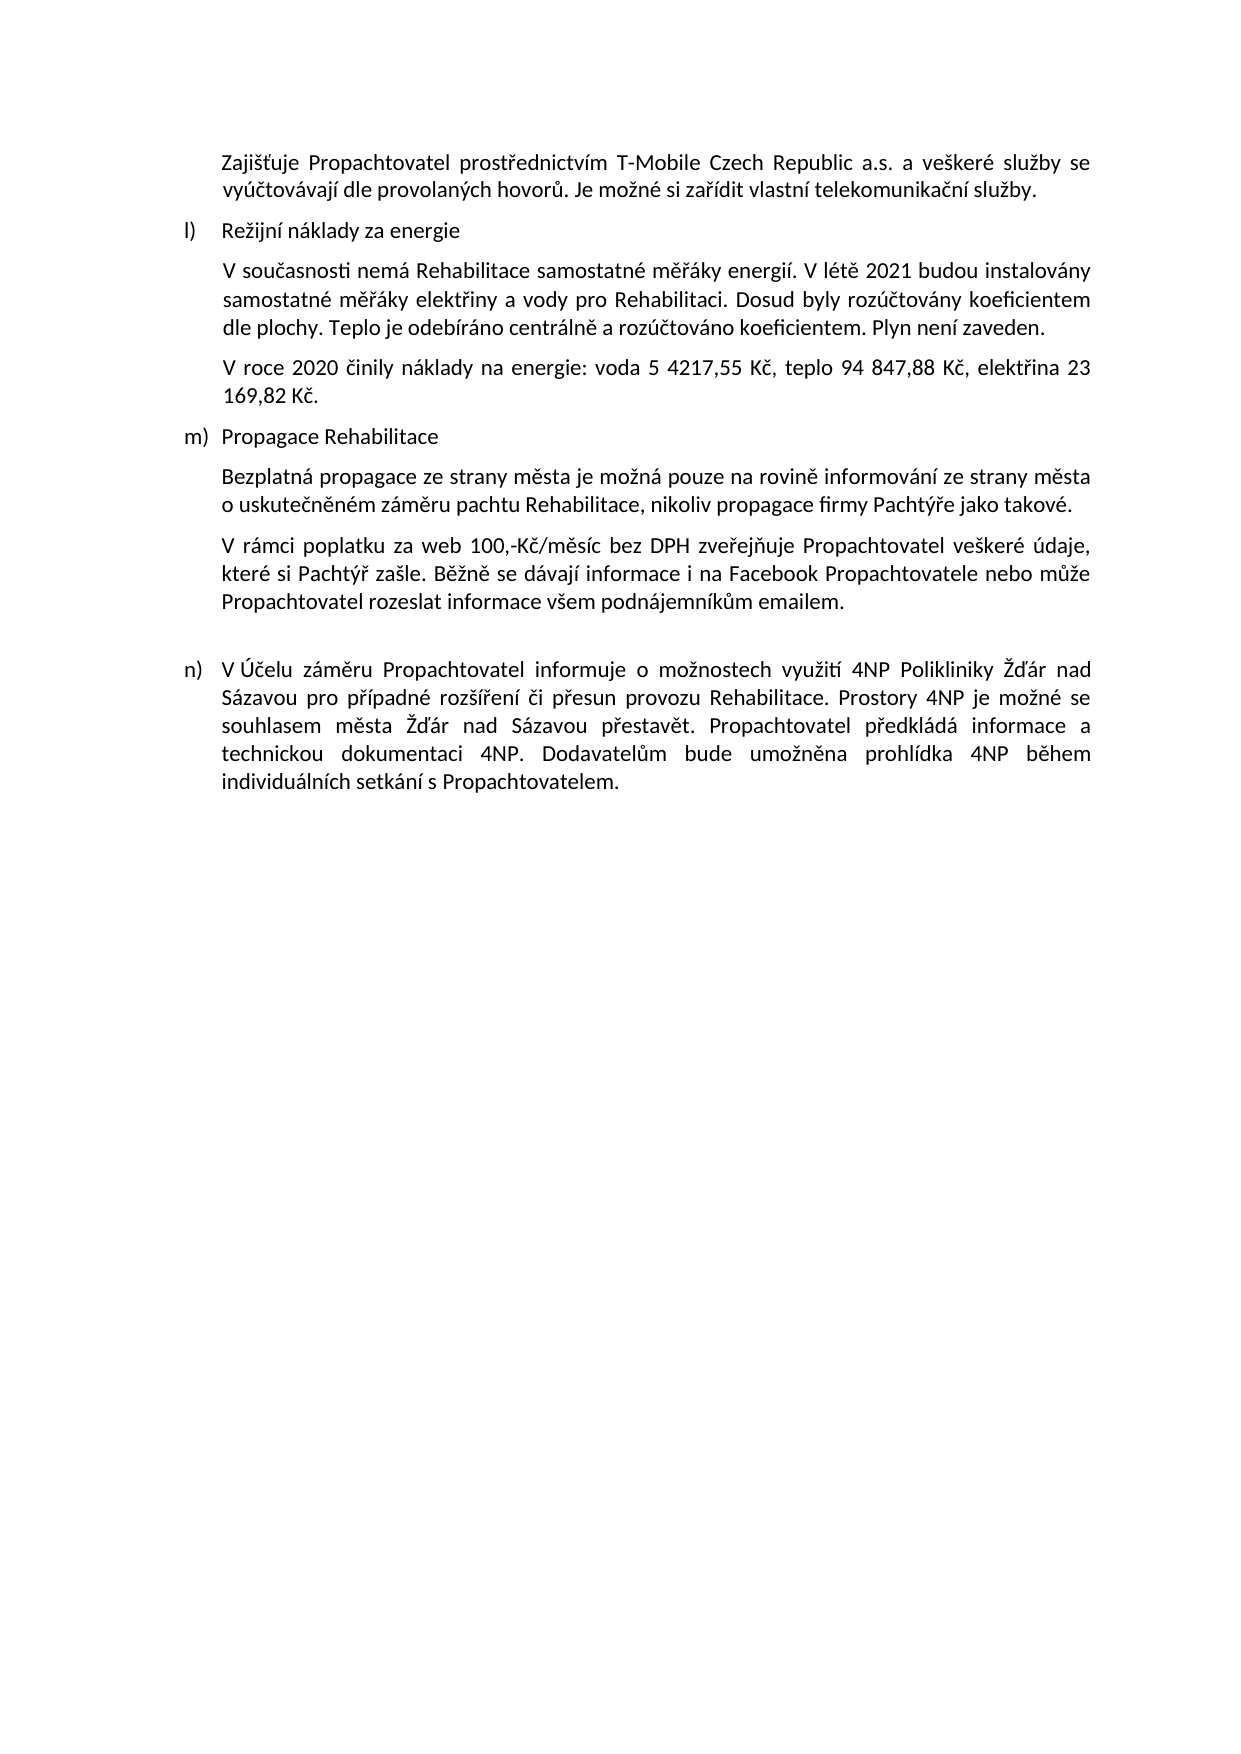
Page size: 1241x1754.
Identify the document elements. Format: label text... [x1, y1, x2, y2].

list Propagace Rehabilitace [184, 422, 1093, 450]
list Režijní náklady za energie [184, 216, 1093, 244]
subtitle V rámci poplatku za web 100,-Kč/měsíc bez DPH zveřejňuje Propachtovatel veškeré údaje, které si Pachtýř zašle. Běžně se dávají informace i na Facebook Propachtovatele nebo může Propachtovatel rozeslat informace všem podnájemníkům emailem. [221, 531, 1093, 615]
subtitle V současnosti nemá Rehabilitace samostatné měřáky energií. V létě 2021 budou instalovány samostatné měřáky elektřiny a vody pro Rehabilitaci. Dosud byly rozúčtovány koeficientem dle plochy. Teplo je odebíráno centrálně a rozúčtováno koeficientem. Plyn není zaveden. [223, 257, 1093, 341]
subtitle Zajišťuje Propachtovatel prostřednictvím T-Mobile Czech Republic a.s. a veškeré služby se vyúčtovávají dle provolaných hovorů. Je možné si zařídit vlastní telekomunikační služby. [185, 148, 1093, 204]
subtitle V roce 2020 činily náklady na energie: voda 5 4217,55 Kč, teplo 94 847,88 Kč, elektřina 23 169,82 Kč. [223, 353, 1093, 409]
subtitle Bezplatná propagace ze strany města je možná pouze na rovině informování ze strany města o uskutečněném záměru pachtu Rehabilitace, nikoliv propagace firmy Pachtýře jako takové. [221, 462, 1093, 518]
list V Účelu záměru Propachtovatel informuje o možnostech využití 4NP Polikliniky Žďár nad Sázavou pro případné rozšíření či přesun provozu Rehabilitace. Prostory 4NP je možné se souhlasem města Žďár nad Sázavou přestavět. Propachtovatel předkládá informace a technickou dokumentaci 4NP. Dodavatelům bude umožněna prohlídka 4NP během individuálních setkání s Propachtovatelem. [184, 655, 1093, 796]
